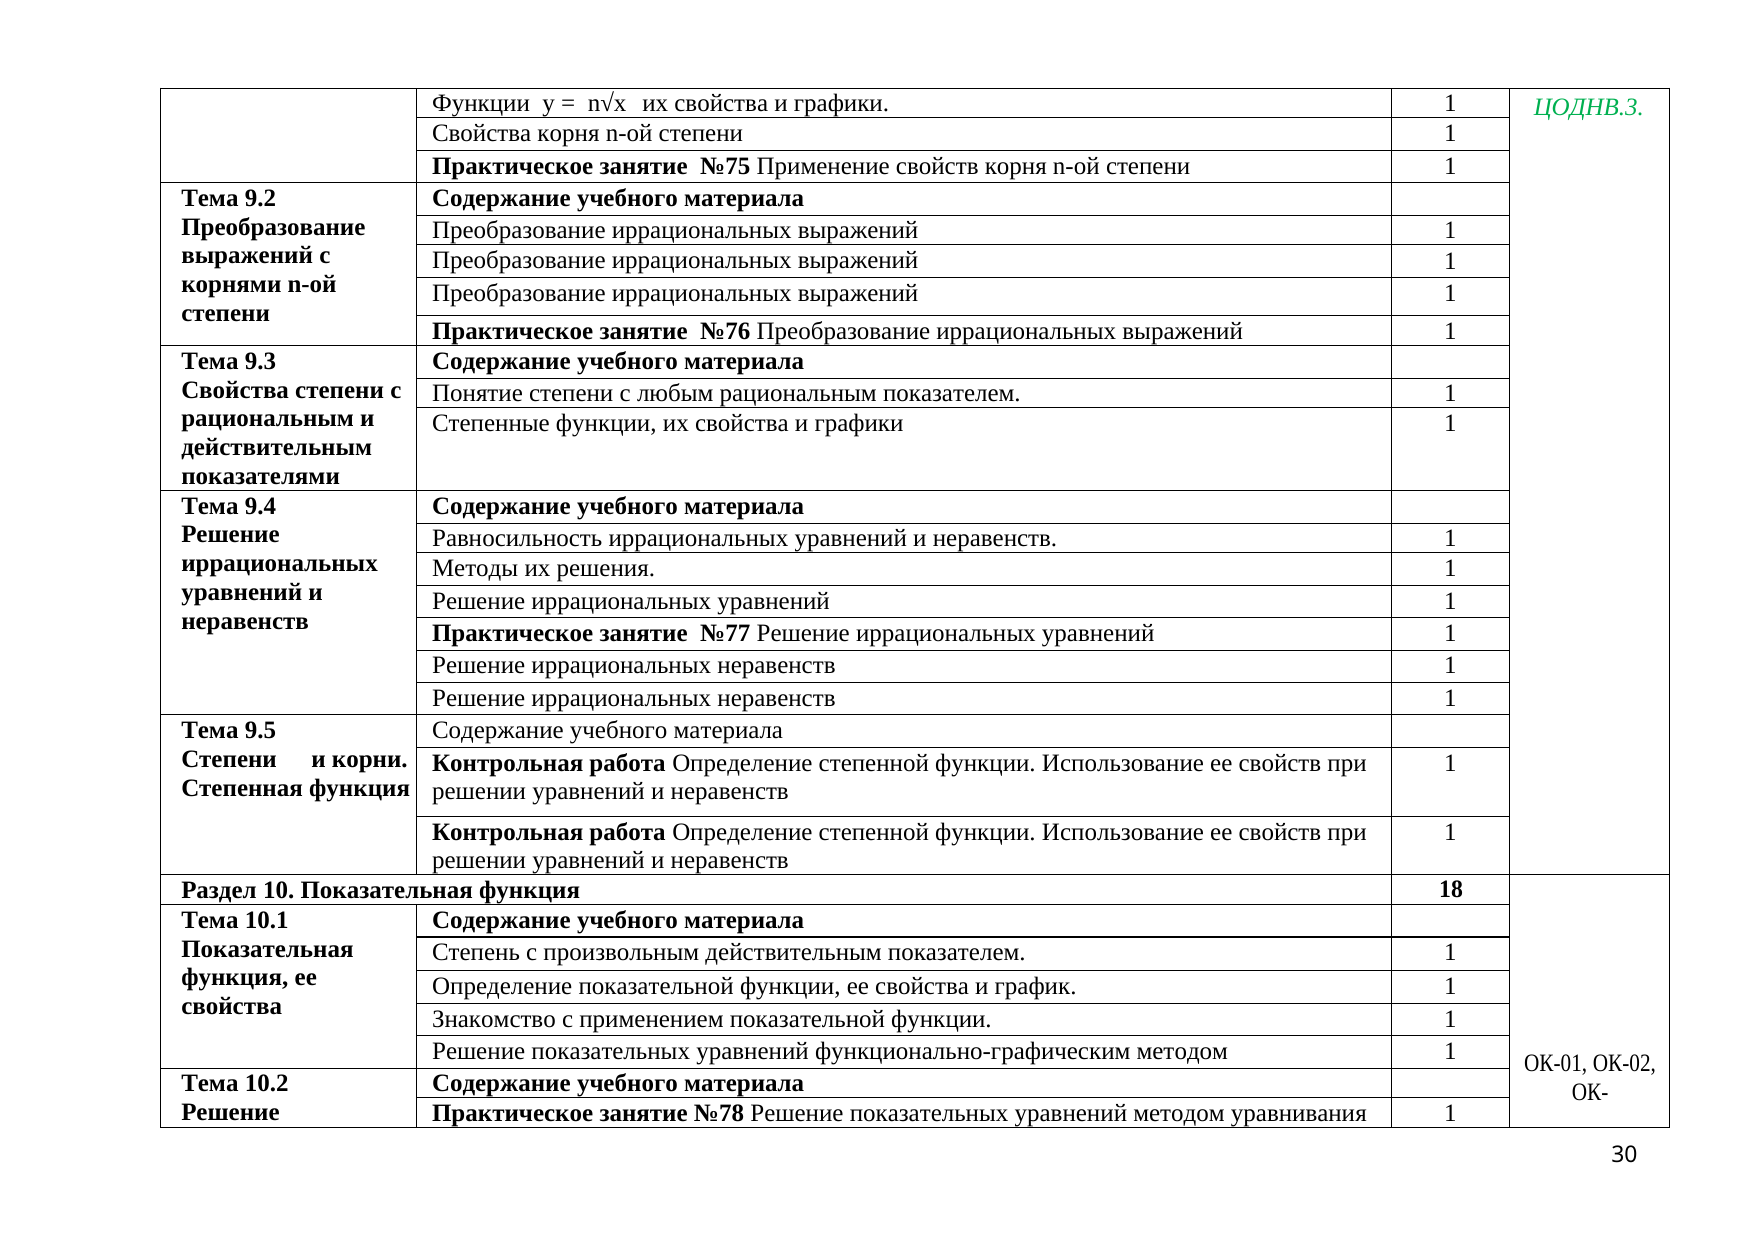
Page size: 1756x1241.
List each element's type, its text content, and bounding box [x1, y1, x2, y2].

table_cell Решение иррациональных неравенств [417, 651, 1391, 682]
table_cell 1 [1392, 278, 1509, 315]
table_cell Тема 9.3 Свойства степени с рациональным и действительным показателями [161, 346, 416, 490]
table_cell [1392, 491, 1509, 522]
table_cell [1392, 905, 1509, 936]
table_cell Решение показательных уравнений функционально-графическим методом [417, 1036, 1391, 1067]
table_cell Практическое занятие №75 Применение свойств корня n-ой степени [417, 151, 1391, 182]
table_cell Преобразование иррациональных выражений [417, 245, 1391, 277]
table_cell 1 [1392, 316, 1509, 345]
table_cell 1 [1392, 151, 1509, 182]
table_cell Знакомство с применением показательной функции. [417, 1004, 1391, 1035]
table_cell [1392, 183, 1509, 214]
table_cell Контрольная работа Определение степенной функции. Использование ее свойств при решении уравнений и неравенств [417, 817, 1391, 874]
table_cell Степенные функции, их свойства и графики [417, 408, 1391, 490]
table_cell [1392, 715, 1509, 747]
table_cell 1 [1392, 245, 1509, 277]
table_cell 18 [1392, 875, 1509, 904]
table_cell Понятие степени с любым рациональным показателем. [417, 379, 1391, 407]
table_cell 1 [1392, 618, 1509, 649]
table_cell [1392, 346, 1509, 377]
table_cell 1 [1392, 524, 1509, 552]
table_cell Степень с произвольным действительным показателем. [417, 938, 1391, 970]
table_cell Функции у = n√x их свойства и графики. [417, 89, 1391, 117]
table_cell 1 [1392, 1004, 1509, 1035]
table_cell Тема 9.5 Степени и корни. Степенная функция [161, 715, 416, 874]
table_cell 1 [1392, 1036, 1509, 1067]
table_cell Содержание учебного материала [417, 715, 1391, 747]
table_cell 1 [1392, 748, 1509, 816]
table_cell Содержание учебного материала [417, 491, 1391, 522]
table_cell Практическое занятие №76 Преобразование иррациональных выражений [417, 316, 1391, 345]
table_cell Преобразование иррациональных выражений [417, 216, 1391, 244]
table_cell Преобразование иррациональных выражений [417, 278, 1391, 315]
table_cell [1392, 1069, 1509, 1097]
table_cell 1 [1392, 938, 1509, 970]
table_cell Содержание учебного материала [417, 1069, 1391, 1097]
table_cell 1 [1392, 118, 1509, 150]
table_cell ОК-01, ОК-02, ОК- 03, ОК-04, ОК-05, ОК-07 [1510, 875, 1669, 1127]
table_cell Тема 9.2 Преобразование выражений с корнями n-ой степени [161, 183, 416, 345]
table_cell Равносильность иррациональных уравнений и неравенств. [417, 524, 1391, 552]
table_cell 1 [1392, 651, 1509, 682]
table_cell 1 [1392, 683, 1509, 714]
table_cell Решение иррациональных уравнений [417, 586, 1391, 617]
table_cell Содержание учебного материала [417, 905, 1391, 936]
table_cell 1 [1392, 379, 1509, 407]
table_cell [417, 1098, 1391, 1127]
table_cell Раздел 10. Показательная функция [161, 875, 1391, 904]
table_cell 1 [1392, 216, 1509, 244]
table_cell 1 [1392, 89, 1509, 117]
table_cell 1 [1392, 817, 1509, 874]
table_cell Содержание учебного материала [417, 346, 1391, 377]
table_cell Тема 9.4 Решение иррациональных уравнений и неравенств [161, 491, 416, 714]
table_cell Тема 10.1 Показательная функция, ее свойства [161, 905, 416, 1067]
table_cell Контрольная работа Определение степенной функции. Использование ее свойств при решении уравнений и неравенств [417, 748, 1391, 816]
table_cell Практическое занятие №77 Решение иррациональных уравнений [417, 618, 1391, 649]
table_cell 1 [1392, 1098, 1509, 1127]
table_cell Свойства корня n-ой степени [417, 118, 1391, 150]
table_cell Тема 10.2 Решение показательных уравнений и неравенств [161, 1069, 416, 1127]
table_cell Содержание учебного материала [417, 183, 1391, 214]
table_cell 1 [1392, 408, 1509, 490]
table_cell 1 [1392, 553, 1509, 585]
table_cell Определение показательной функции, ее свойства и график. [417, 971, 1391, 1003]
table_cell 1 [1392, 971, 1509, 1003]
table_cell Методы их решения. [417, 553, 1391, 585]
table_cell 1 [1392, 586, 1509, 617]
table_cell Решение иррациональных неравенств [417, 683, 1391, 714]
